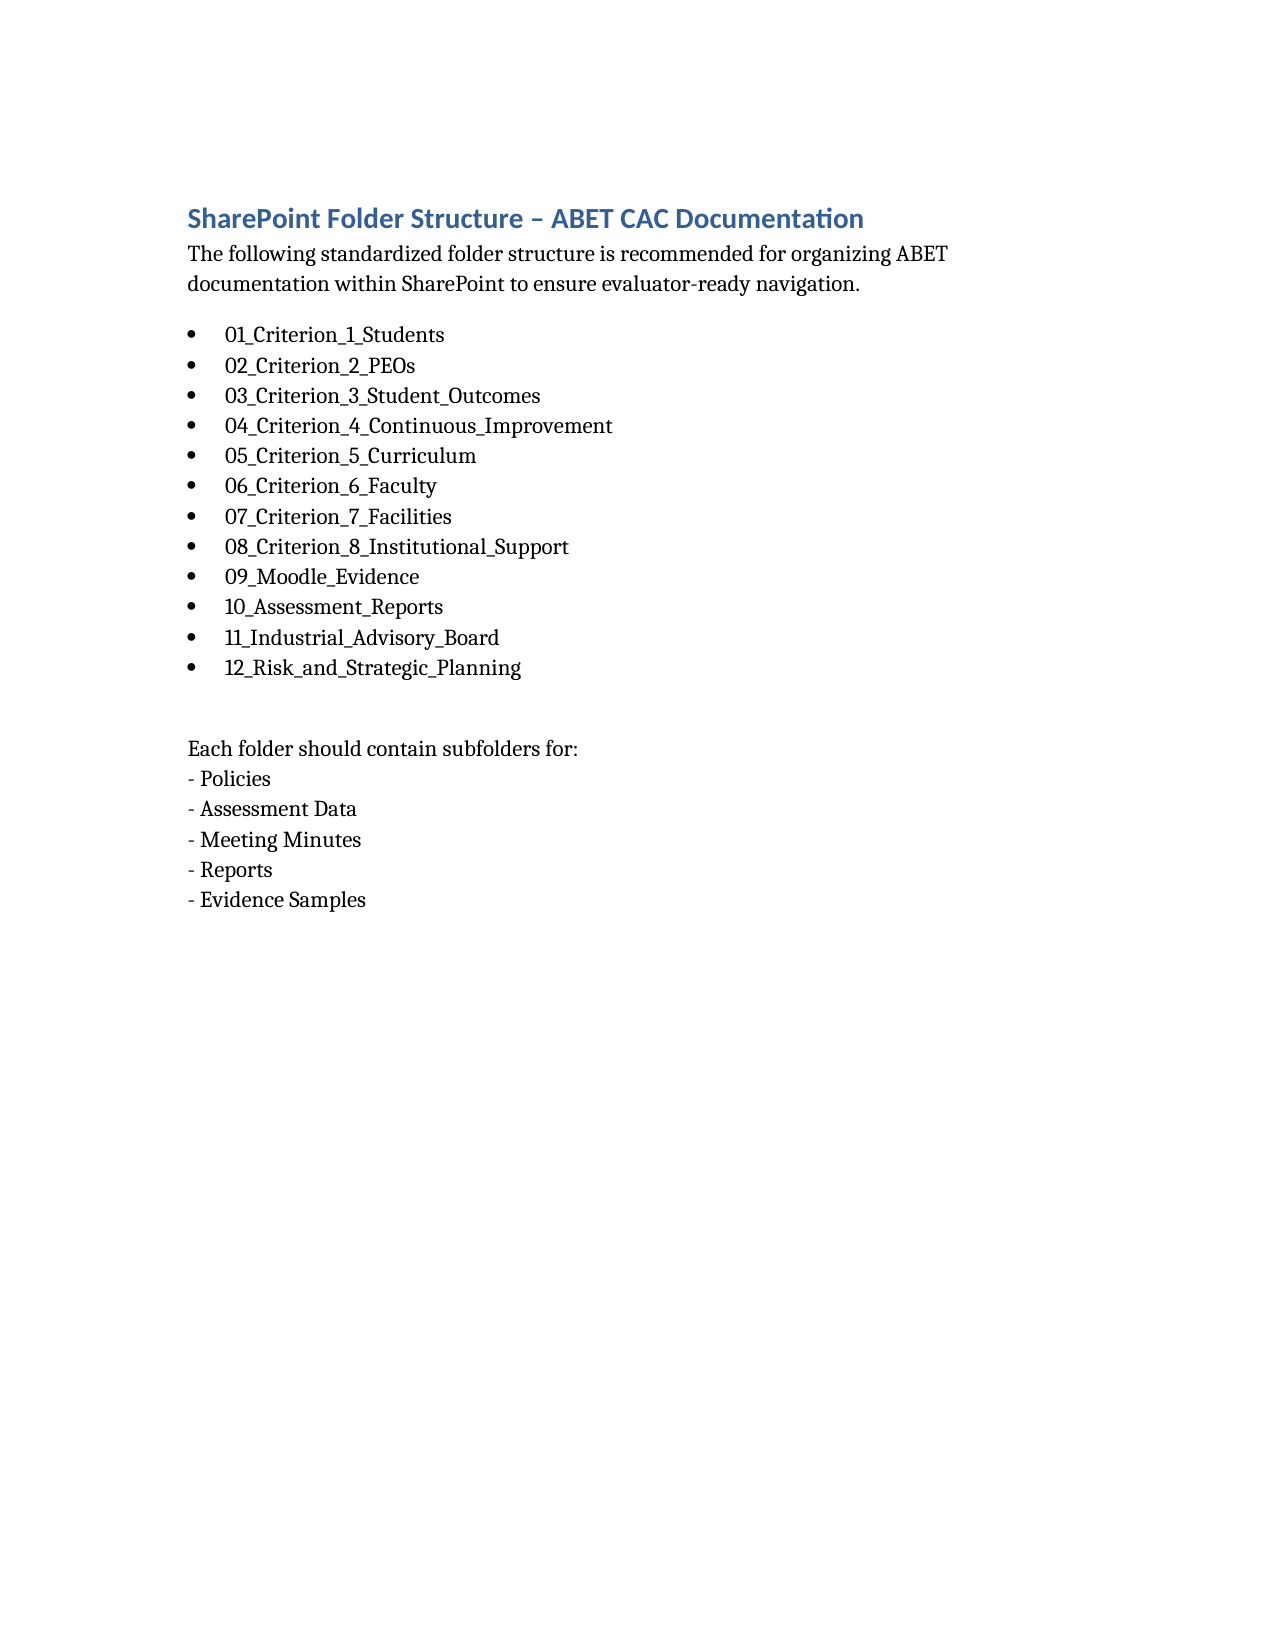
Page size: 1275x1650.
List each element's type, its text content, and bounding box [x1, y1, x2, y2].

list 11_Industrial_Advisory_Board [187, 624, 1087, 651]
list 10_Assessment_Reports [187, 594, 1087, 620]
list 07_Criterion_7_Facilities [187, 503, 1087, 530]
list 12_Risk_and_Strategic_Planning [187, 654, 1087, 681]
list 05_Criterion_5_Curriculum [187, 443, 1087, 469]
list 02_Criterion_2_PEOs [187, 352, 1087, 379]
list 06_Criterion_6_Faculty [187, 473, 1087, 499]
text The following standardized folder structure is recommended for organizing ABET documentation within SharePoint to ensure evaluator-ready navigation. [187, 241, 1087, 297]
list 01_Criterion_1_Students [187, 322, 1087, 348]
list 04_Criterion_4_Continuous_Improvement [187, 413, 1087, 439]
list 03_Criterion_3_Student_Outcomes [187, 383, 1087, 409]
text Each folder should contain subfolders for: - Policies - Assessment Data - Meeting Minutes - Reports - Evidence Samples [187, 706, 1087, 943]
subtitle SharePoint Folder Structure – ABET CAC Documentation [187, 200, 1087, 236]
list 08_Criterion_8_Institutional_Support [187, 534, 1087, 560]
list 09_Moodle_Evidence [187, 564, 1087, 590]
